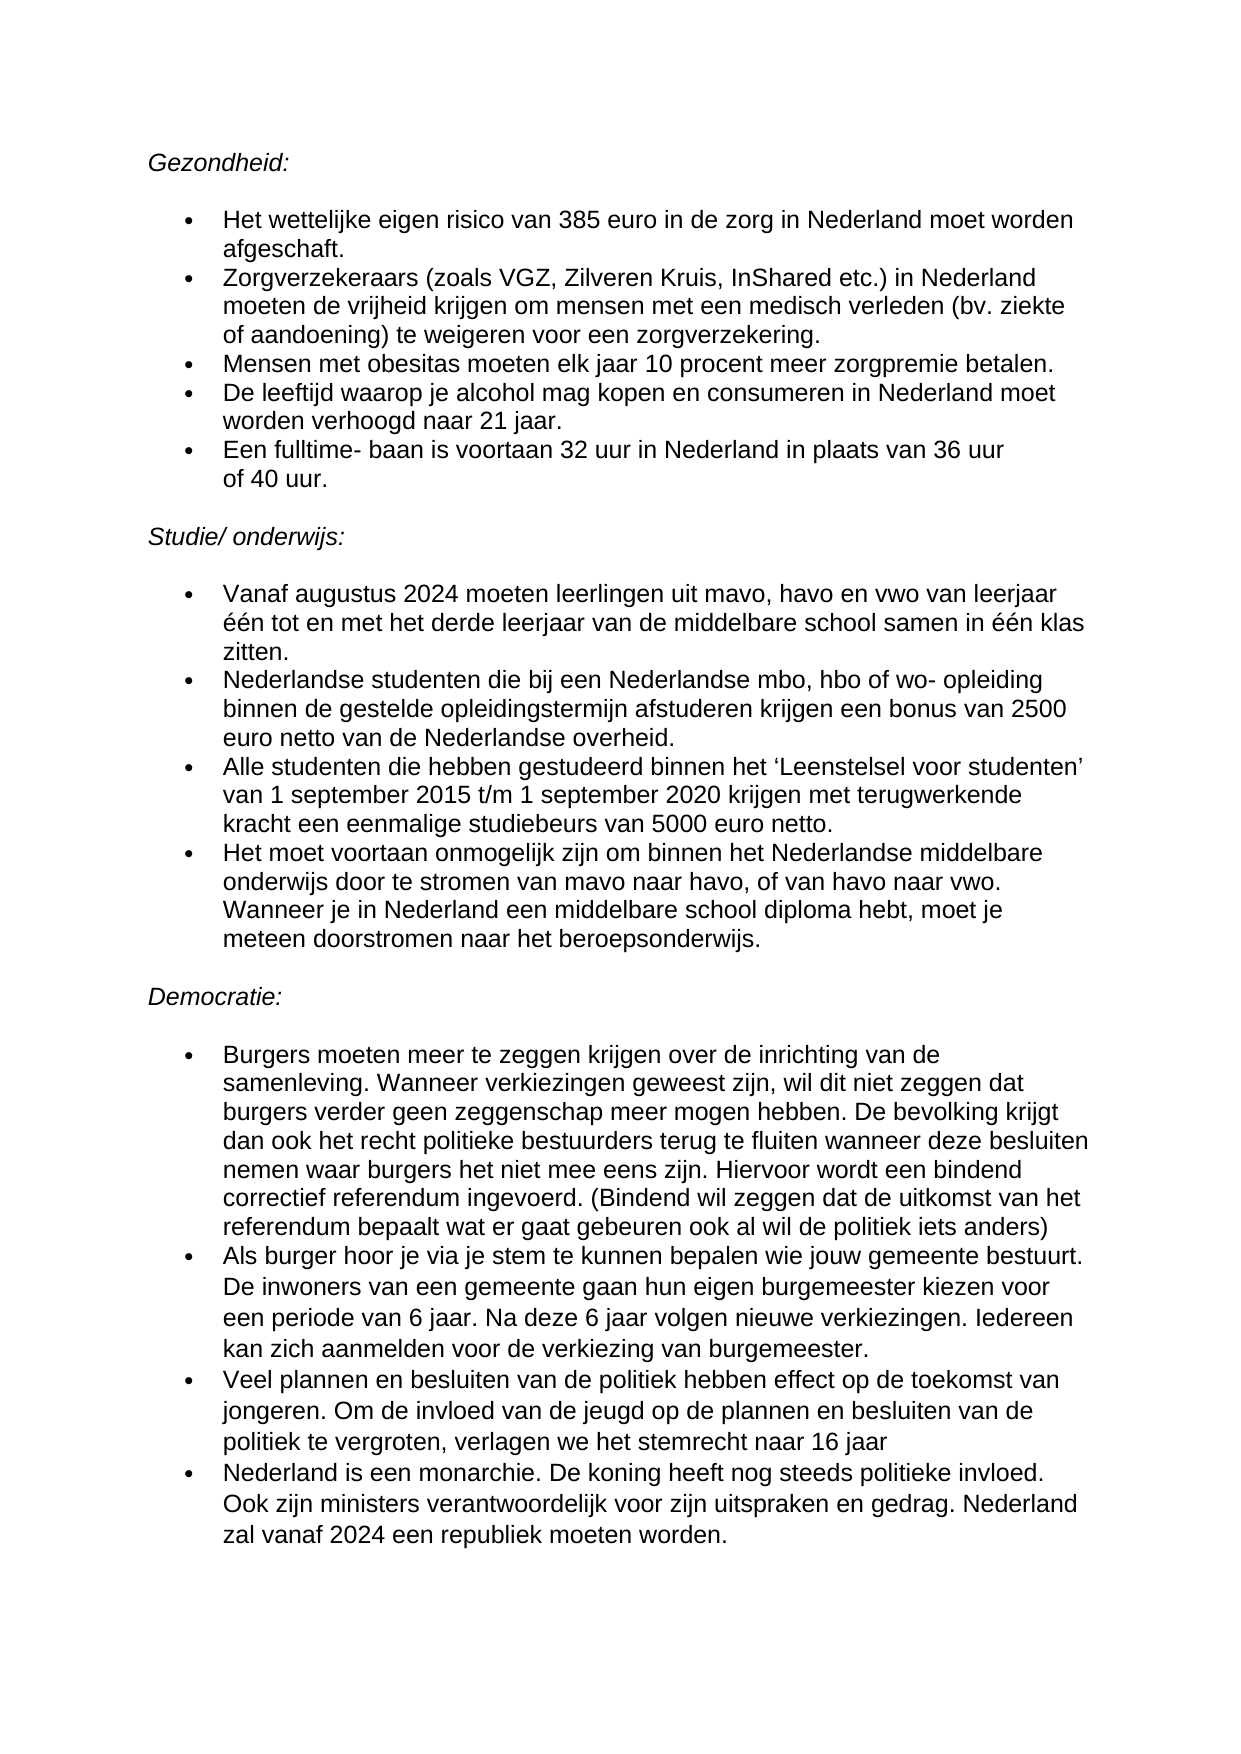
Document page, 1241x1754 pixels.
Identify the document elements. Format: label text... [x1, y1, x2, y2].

list Alle studenten die hebben gestudeerd binnen het ‘Leenstelsel voor studenten’ van 1 september 2015 t/m 1 september 2020 krijgen met terugwerkende kracht een eenmalige studiebeurs van 5000 euro netto. [185, 752, 1093, 838]
list Het moet voortaan onmogelijk zijn om binnen het Nederlandse middelbare onderwijs door te stromen van mavo naar havo, of van havo naar vwo. Wanneer je in Nederland een middelbare school diploma hebt, moet je meteen doorstromen naar het beroepsonderwijs. [185, 838, 1093, 953]
list Vanaf augustus 2024 moeten leerlingen uit mavo, havo en vwo van leerjaar één tot en met het derde leerjaar van de middelbare school samen in één klas zitten. [185, 579, 1093, 666]
list De leeftijd waarop je alcohol mag kopen en consumeren in Nederland moet worden verhoogd naar 21 jaar. [185, 378, 1093, 435]
list Zorgverzekeraars (zoals VGZ, Zilveren Kruis, InShared etc.) in Nederland moeten de vrijheid krijgen om mensen met een medisch verleden (bv. ziekte of aandoening) te weigeren voor een zorgverzekering. [185, 263, 1093, 349]
list Mensen met obesitas moeten elk jaar 10 procent meer zorgpremie betalen. [185, 349, 1093, 378]
text Democratie: [148, 982, 1093, 1011]
text Studie/ onderwijs: [148, 522, 1093, 551]
list Nederlandse studenten die bij een Nederlandse mbo, hbo of wo- opleiding binnen de gestelde opleidingstermijn afstuderen krijgen een bonus van 2500 euro netto van de Nederlandse overheid. [185, 666, 1093, 752]
list Veel plannen en besluiten van de politiek hebben effect op de toekomst van jongeren. Om de invloed van de jeugd op de plannen en besluiten van de politiek te vergroten, verlagen we het stemrecht naar 16 jaar [185, 1365, 1093, 1456]
list Het wettelijke eigen risico van 385 euro in de zorg in Nederland moet worden afgeschaft. [185, 205, 1093, 263]
list Burgers moeten meer te zeggen krijgen over de inrichting van de samenleving. Wanneer verkiezingen geweest zijn, wil dit niet zeggen dat burgers verder geen zeggenschap meer mogen hebben. De bevolking krijgt dan ook het recht politieke bestuurders terug te fluiten wanneer deze besluiten nemen waar burgers het niet mee eens zijn. Hiervoor wordt een bindend correctief referendum ingevoerd. (Bindend wil zeggen dat de uitkomst van het referendum bepaalt wat er gaat gebeuren ook al wil de politiek iets anders) [185, 1040, 1093, 1241]
list Als burger hoor je via je stem te kunnen bepalen wie jouw gemeente bestuurt. De inwoners van een gemeente gaan hun eigen burgemeester kiezen voor een periode van 6 jaar. Na deze 6 jaar volgen nieuwe verkiezingen. Iedereen kan zich aanmelden voor de verkiezing van burgemeester. [185, 1241, 1093, 1363]
list Nederland is een monarchie. De koning heeft nog steeds politieke invloed. Ook zijn ministers verantwoordelijk voor zijn uitspraken en gedrag. Nederland zal vanaf 2024 een republiek moeten worden. [185, 1458, 1093, 1549]
list Een fulltime- baan is voortaan 32 uur in Nederland in plaats van 36 uur of 40 uur. [185, 435, 1093, 493]
text Gezondheid: [148, 148, 1093, 176]
